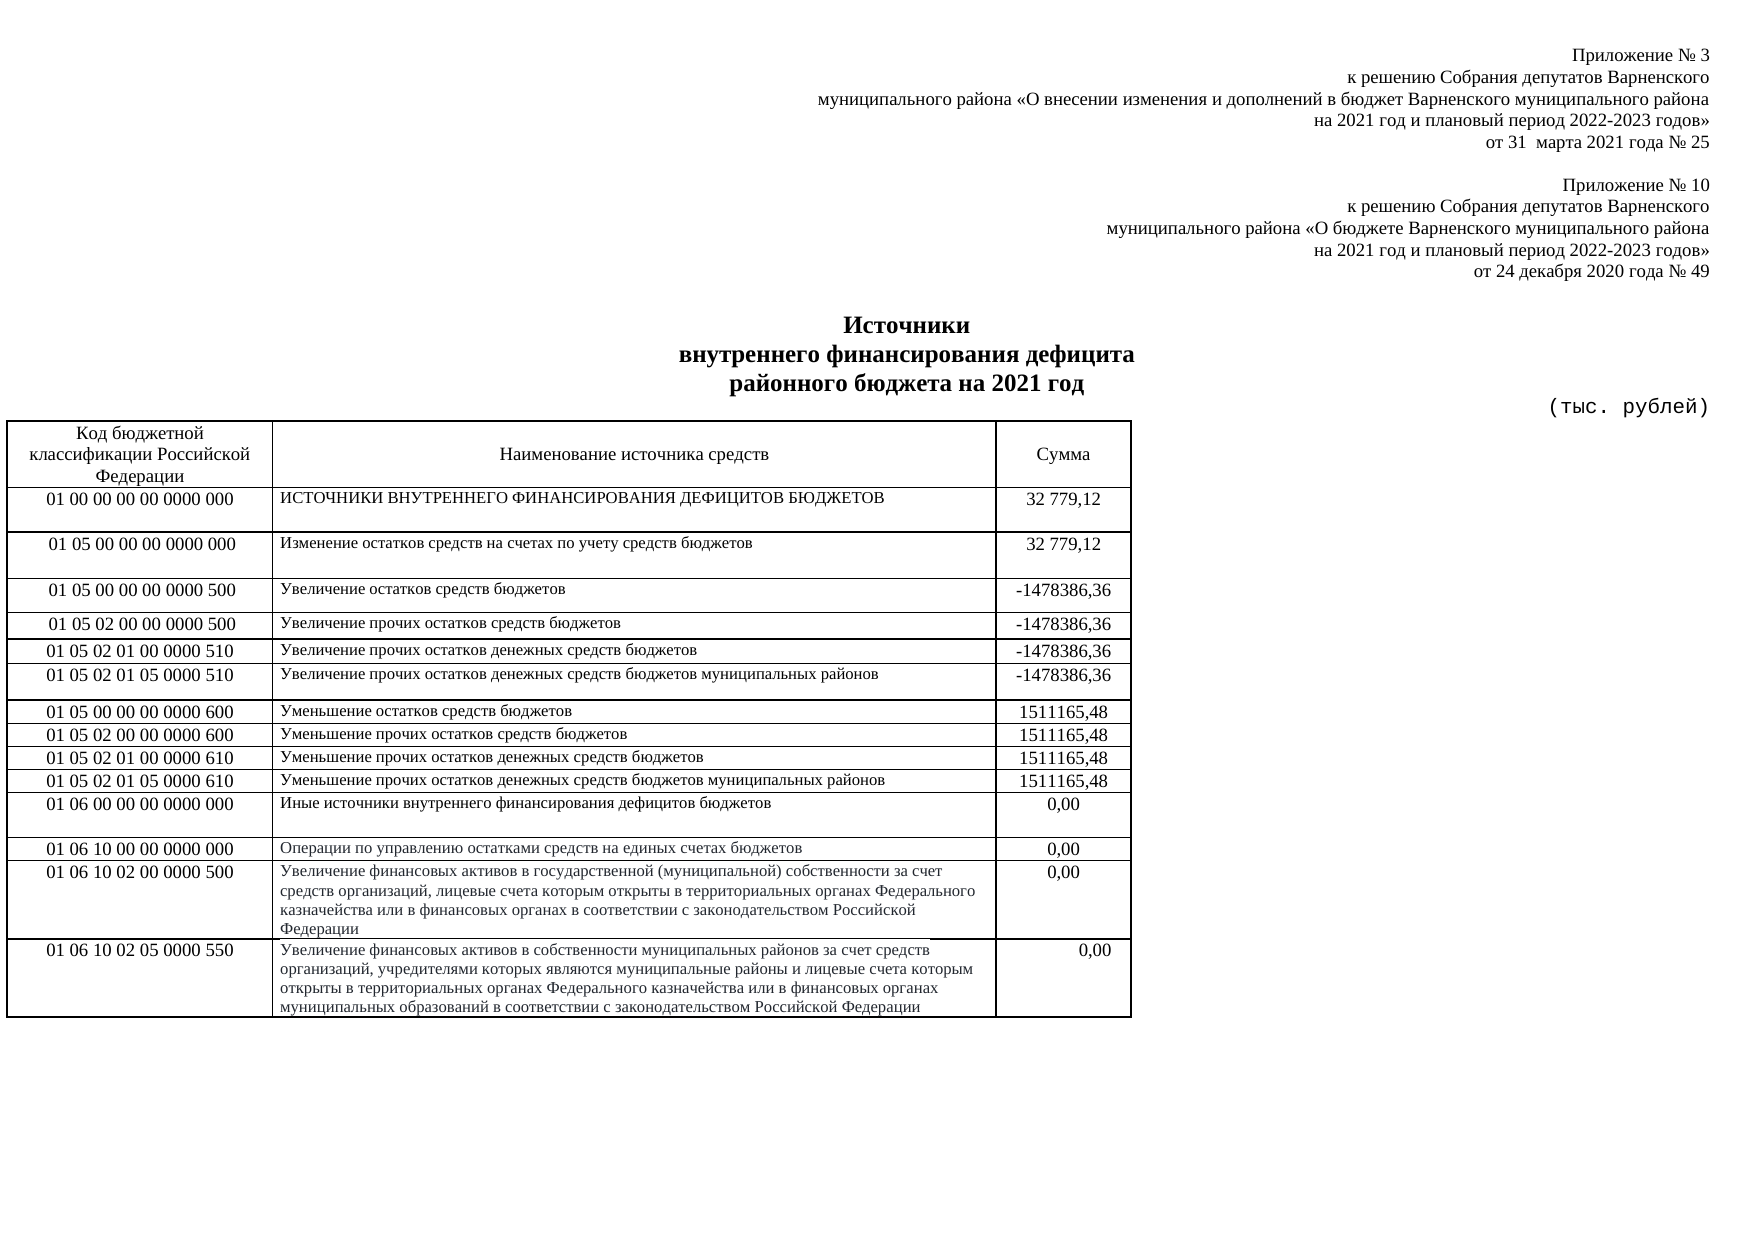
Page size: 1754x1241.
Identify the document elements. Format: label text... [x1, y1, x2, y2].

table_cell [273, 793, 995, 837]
title Источники [103, 310, 1710, 339]
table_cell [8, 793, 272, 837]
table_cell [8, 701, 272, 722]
title внутреннего финансирования дефицита [103, 339, 1710, 368]
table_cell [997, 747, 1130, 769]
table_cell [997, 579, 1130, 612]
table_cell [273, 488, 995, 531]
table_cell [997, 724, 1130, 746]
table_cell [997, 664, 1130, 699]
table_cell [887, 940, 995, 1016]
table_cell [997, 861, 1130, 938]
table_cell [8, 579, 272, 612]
text к решению Собрания депутатов Варненского [103, 66, 1710, 87]
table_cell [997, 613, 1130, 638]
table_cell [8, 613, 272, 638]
text на 2021 год и плановый период 2022-2023 годов» [103, 238, 1710, 260]
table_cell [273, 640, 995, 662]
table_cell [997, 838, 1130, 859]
text от 24 декабря 2020 года № 49 [103, 260, 1710, 282]
text (тыс. рублей) [103, 397, 1710, 420]
text Приложение № 3 [103, 44, 1710, 66]
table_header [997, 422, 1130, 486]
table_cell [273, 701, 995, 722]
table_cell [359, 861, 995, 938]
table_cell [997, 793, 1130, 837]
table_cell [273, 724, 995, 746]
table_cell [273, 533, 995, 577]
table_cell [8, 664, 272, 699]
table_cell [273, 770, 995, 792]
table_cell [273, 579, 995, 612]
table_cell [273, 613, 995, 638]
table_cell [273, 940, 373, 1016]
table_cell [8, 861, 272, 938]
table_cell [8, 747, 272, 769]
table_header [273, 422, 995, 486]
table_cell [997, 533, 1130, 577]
text муниципального района «О внесении изменения и дополнений в бюджет Варненского муниципального района [103, 87, 1710, 109]
text на 2021 год и плановый период 2022-2023 годов» [103, 109, 1710, 131]
text муниципального района «О бюджете Варненского муниципального района [103, 217, 1710, 238]
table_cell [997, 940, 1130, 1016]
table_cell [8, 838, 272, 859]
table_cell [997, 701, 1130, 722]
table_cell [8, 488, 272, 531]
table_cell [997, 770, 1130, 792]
text от 31 марта 2021 года № 25 [103, 131, 1710, 152]
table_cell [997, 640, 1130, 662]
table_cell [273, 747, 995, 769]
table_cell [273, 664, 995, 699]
text Приложение № 10 [103, 174, 1710, 195]
title районного бюджета на 2021 год [103, 368, 1710, 397]
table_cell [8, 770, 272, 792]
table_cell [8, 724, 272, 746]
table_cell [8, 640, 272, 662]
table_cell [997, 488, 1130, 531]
text к решению Собрания депутатов Варненского [103, 195, 1710, 217]
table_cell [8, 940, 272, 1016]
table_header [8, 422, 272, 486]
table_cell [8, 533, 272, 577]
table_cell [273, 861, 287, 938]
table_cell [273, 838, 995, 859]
